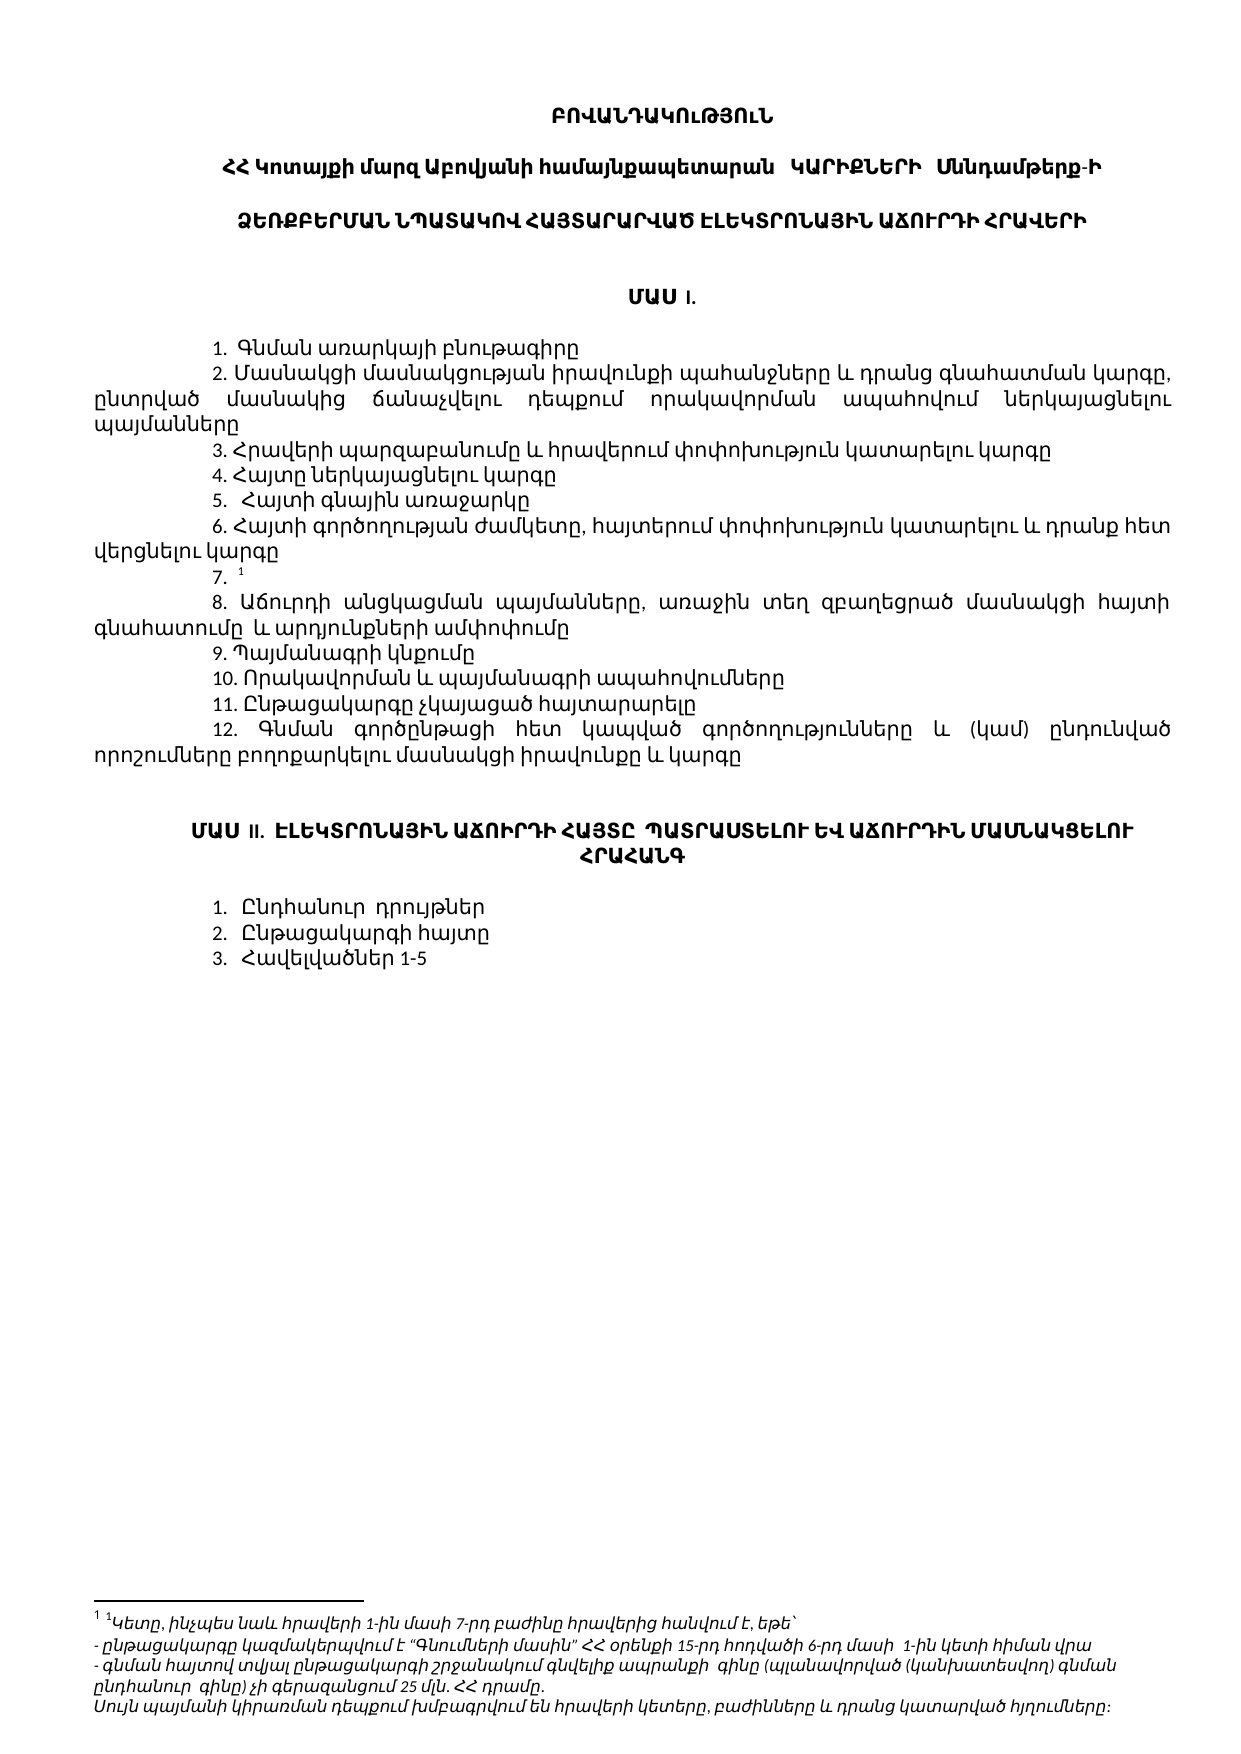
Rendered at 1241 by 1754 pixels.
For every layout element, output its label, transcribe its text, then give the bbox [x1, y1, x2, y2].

text 1. Ընդհանուր դրույթներ [94, 894, 1171, 920]
text 8. Աճուրդի անցկացման պայմանները, առաջին տեղ զբաղեցրած մասնակցի հայտի գնահատումը և արդյունքների ամփոփումը [94, 589, 1171, 640]
text ՀՀ Կոտայքի մարզ Աբովյանի համայնքապետարան ԿԱՐԻՔՆԵՐԻ Սննդամթերք-Ի [94, 154, 1171, 179]
text 9. Պայմանագրի կնքումը [94, 640, 1171, 666]
text 10. Որակավորման և պայմանագրի ապահովումները [94, 666, 1171, 691]
text 1. Գնման առարկայի բնութագիրը [94, 335, 1171, 361]
text 7. 1 [94, 564, 1171, 589]
text ՄԱՍ I. [94, 284, 1171, 310]
text ԲՈՎԱՆԴԱԿՈւԹՅՈւՆ [94, 103, 1171, 128]
text 3. Հրավերի պարզաբանումը և հրավերում փոփոխություն կատարելու կարգը [94, 437, 1171, 462]
text 6. Հայտի գործողության ժամկետը, հայտերում փոփոխություն կատարելու և դրանք հետ վերցնելու կարգը [94, 513, 1171, 564]
text 12. Գնման գործընթացի հետ կապված գործողությունները և (կամ) ընդունված որոշումները բողոքարկելու մասնակցի իրավունքը և կարգը [94, 716, 1171, 767]
text 2. Մասնակցի մասնակցության իրավունքի պահանջները և դրանց գնահատման կարգը, ընտրված մասնակից ճանաչվելու դեպքում որակավորման ապահովում ներկայացնելու պայմանները [94, 361, 1171, 437]
text 4. Հայտը ներկայացնելու կարգը [94, 462, 1171, 488]
text 3. Հավելվածներ 1-5 [94, 945, 1171, 971]
text 2. Ընթացակարգի հայտը [94, 920, 1171, 945]
text 11. Ընթացակարգը չկայացած հայտարարելը [94, 691, 1171, 716]
text 5. Հայտի գնային առաջարկը [94, 488, 1171, 513]
text ՄԱՍ II. ԷԼԵԿՏՐՈՆԱՅԻՆ ԱՃՈԻՐԴԻ ՀԱՅՏԸ ՊԱՏՐԱՍՏԵԼՈՒ ԵՎ ԱՃՈՒՐԴԻՆ ՄԱՍՆԱԿՑԵԼՈՒ ՀՐԱՀԱՆԳ [94, 818, 1171, 869]
text ՁԵՌՔԲԵՐՄԱՆ ՆՊԱՏԱԿՈՎ ՀԱՅՏԱՐԱՐՎԱԾ ԷԼԵԿՏՐՈՆԱՅԻՆ ԱՃՈՒՐԴԻ ՀՐԱՎԵՐԻ [94, 208, 1171, 233]
